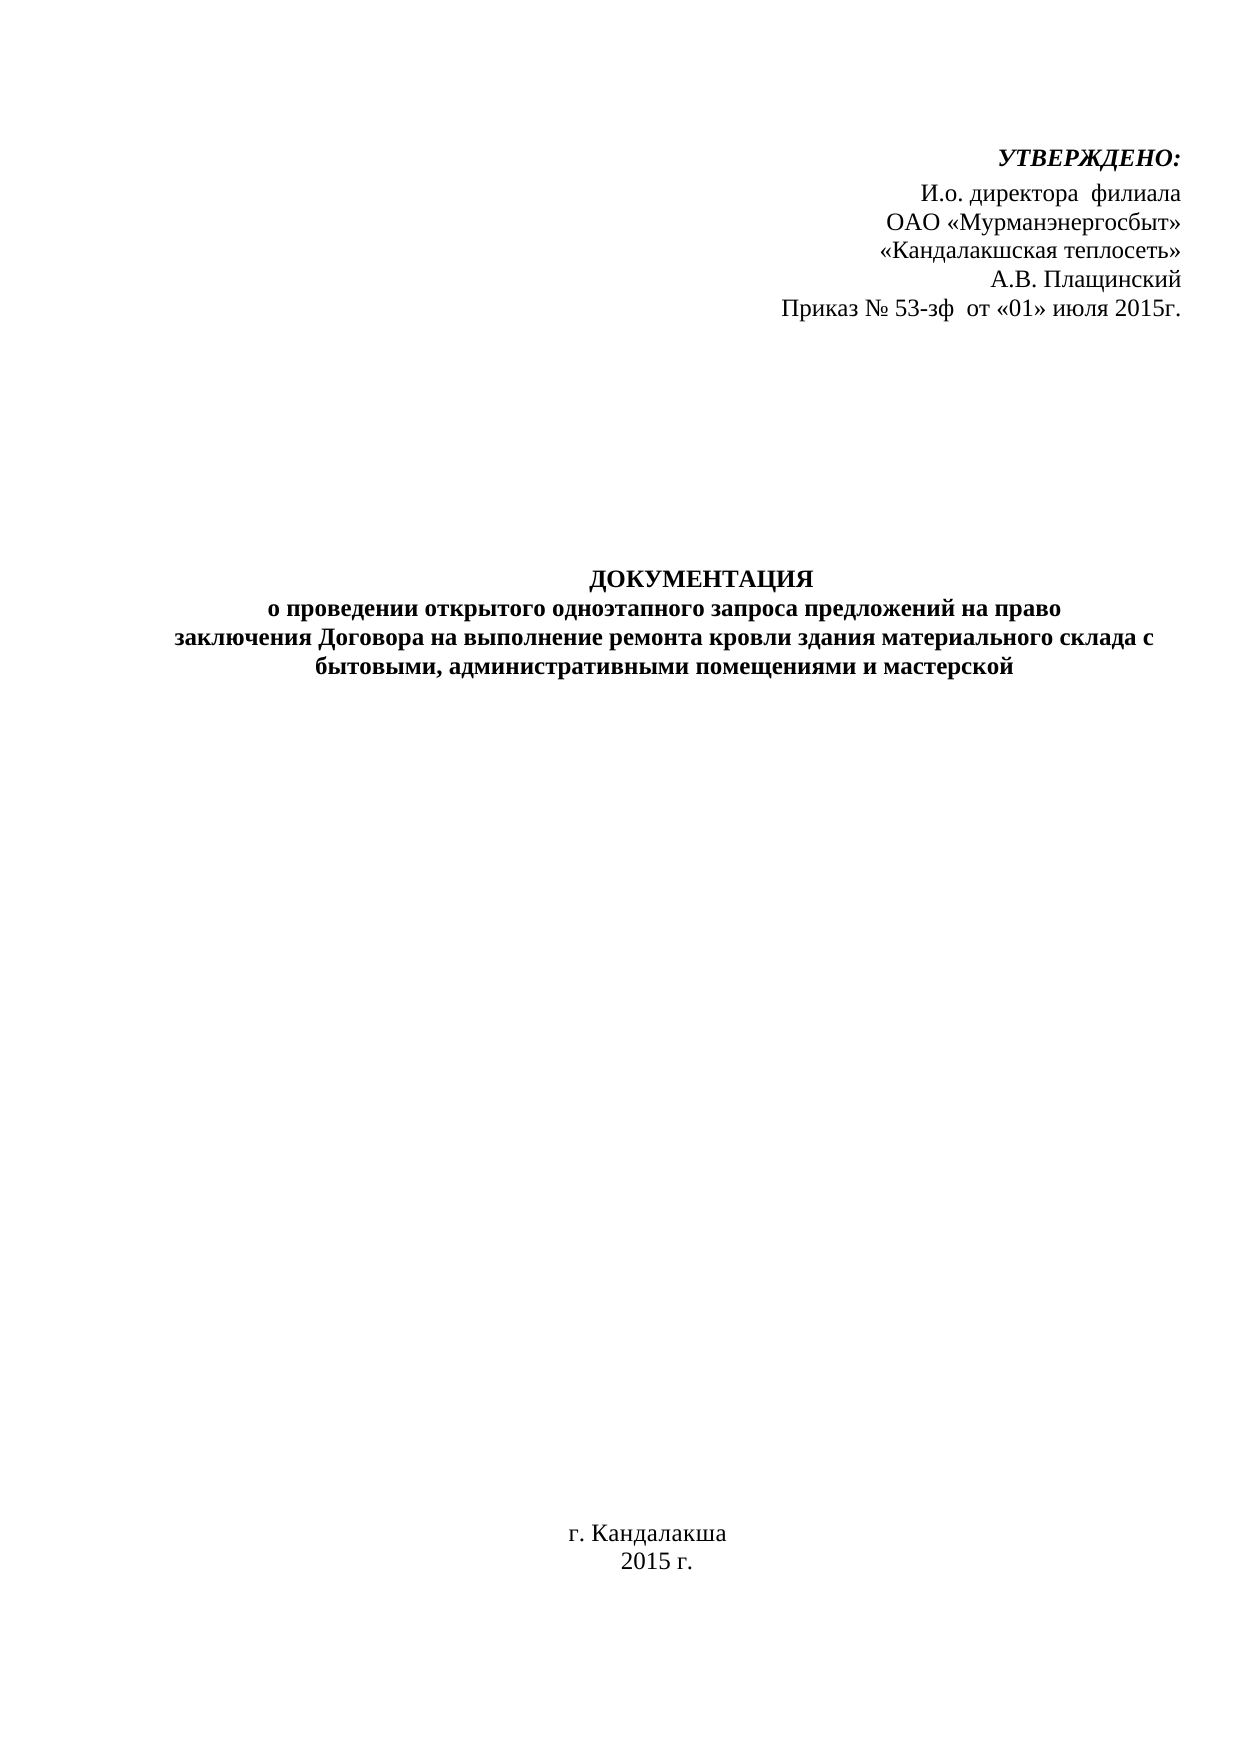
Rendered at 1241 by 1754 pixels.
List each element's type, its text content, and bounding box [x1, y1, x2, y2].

text Приказ № 53-зф от «01» июля 2015г. [148, 293, 1181, 322]
text И.о. директора филиала [148, 178, 1181, 207]
text «Кандалакшская теплосеть» [148, 236, 1181, 264]
text г. Кандалакша [413, 1518, 852, 1546]
text заключения Договора на выполнение ремонта кровли здания материального склада с бытовыми, административными помещениями и мастерской [148, 622, 1181, 680]
text 2015 г. [369, 1546, 852, 1575]
text А.В. Плащинский [148, 264, 1181, 293]
subtitle УТВЕРЖДЕНО: [374, 143, 1181, 172]
text ДОКУМЕНТАЦИЯ [148, 564, 1181, 593]
text о проведении открытого одноэтапного запроса предложений на право [148, 593, 1181, 622]
text ОАО «Мурманэнергосбыт» [148, 207, 1181, 236]
